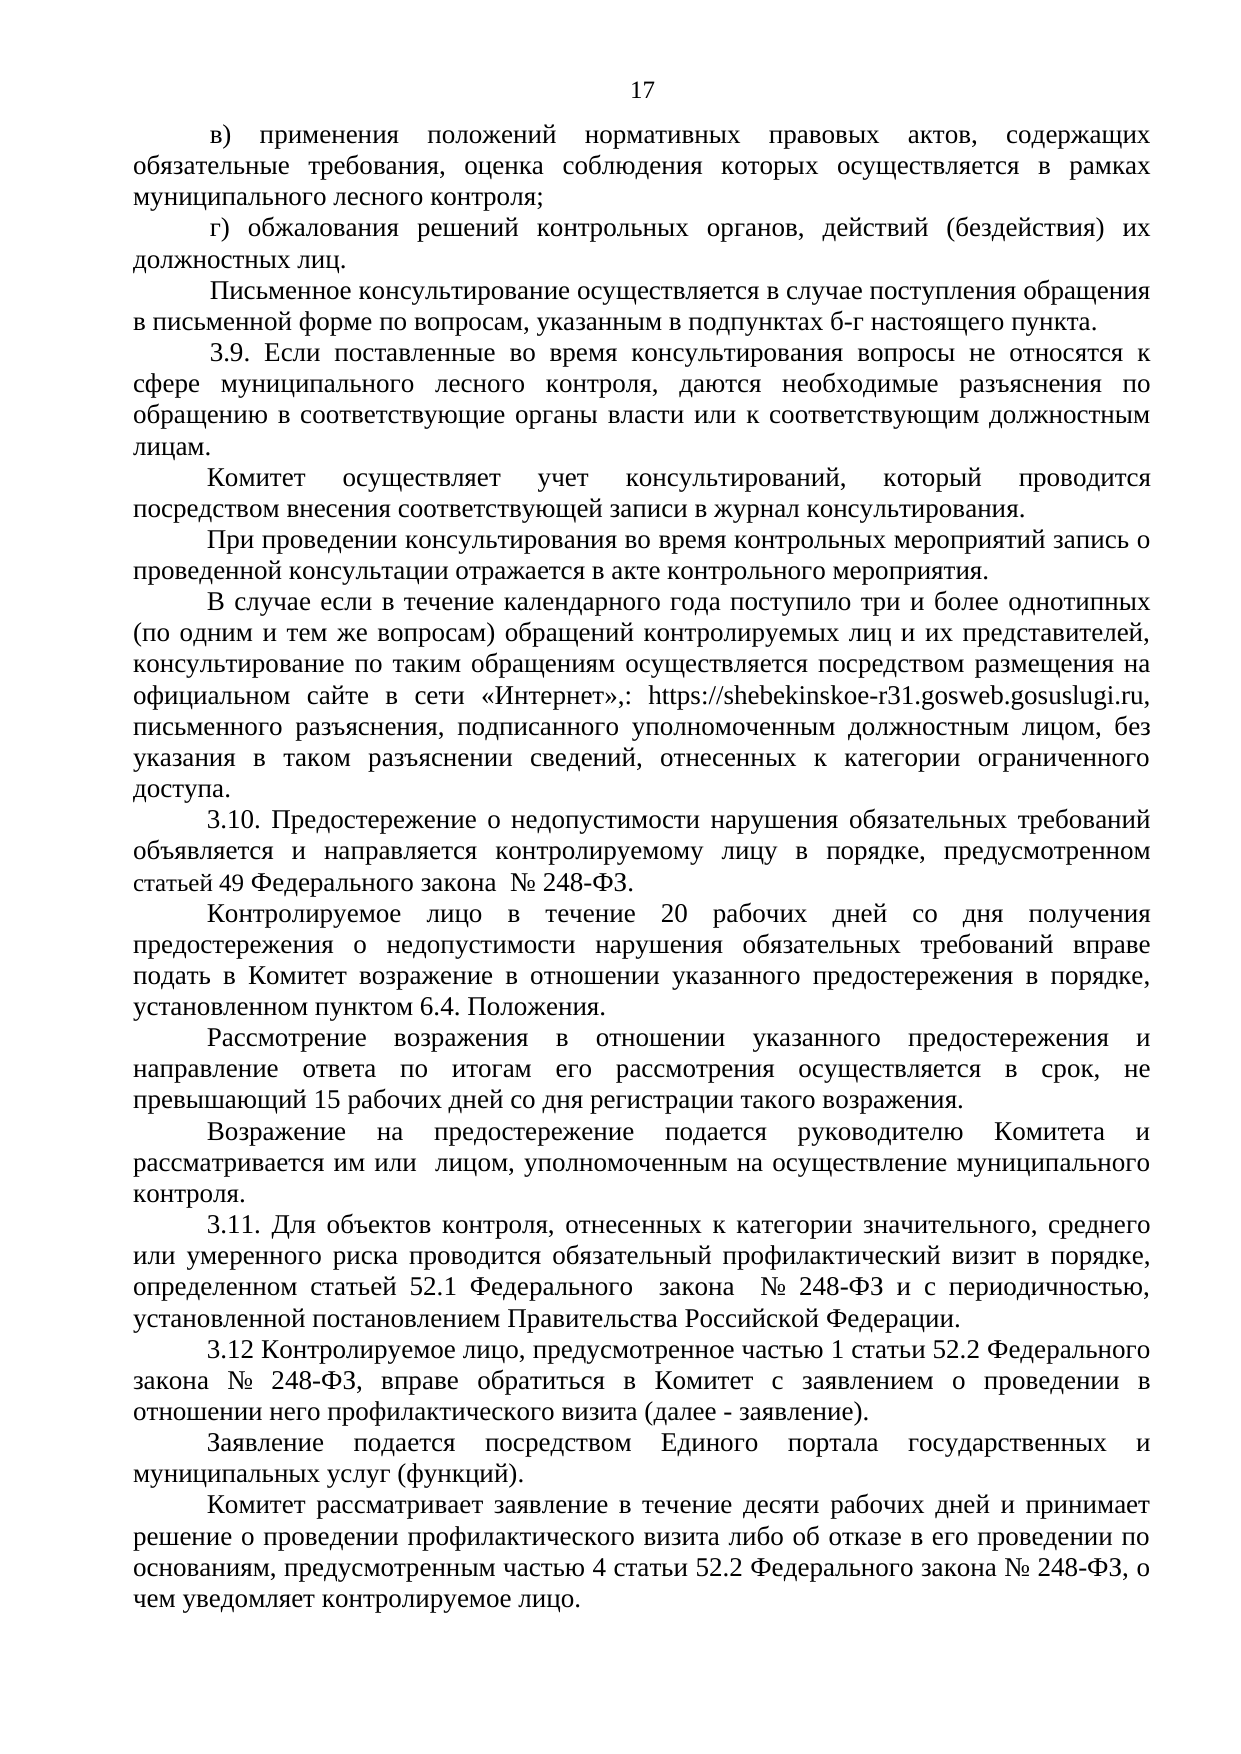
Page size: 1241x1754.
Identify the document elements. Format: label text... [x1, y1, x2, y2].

text В случае если в течение календарного года поступило три и более однотипных (по одним и тем же вопросам) обращений контролируемых лиц и их представителей, консультирование по таким обращениям осуществляется посредством размещения на официальном сайте в сети «Интернет»,: https://shebekinskoe-r31.gosweb.gosuslugi.ru, письменного разъяснения, подписанного уполномоченным должностным лицом, без указания в таком разъяснении сведений, отнесенных к категории ограниченного доступа. [133, 585, 1152, 803]
text Письменное консультирование осуществляется в случае поступления обращения в письменной форме по вопросам, указанным в подпунктах б-г настоящего пункта. [133, 274, 1152, 336]
text 3.10. Предостережение о недопустимости нарушения обязательных требований объявляется и направляется контролируемому лицу в порядке, предусмотренном статьей 49 Федерального закона № 248-ФЗ. [133, 803, 1152, 897]
text Комитет рассматривает заявление в течение десяти рабочих дней и принимает решение о проведении профилактического визита либо об отказе в его проведении по основаниям, предусмотренным частью 4 статьи 52.2 Федерального закона № 248-ФЗ, о чем уведомляет контролируемое лицо. [133, 1488, 1152, 1613]
text в) применения положений нормативных правовых актов, содержащих обязательные требования, оценка соблюдения которых осуществляется в рамках муниципального лесного контроля; [133, 118, 1152, 212]
text Возражение на предостережение подается руководителю Комитета и рассматривается им или лицом, уполномоченным на осуществление муниципального контроля. [133, 1115, 1152, 1208]
text 3.12 Контролируемое лицо, предусмотренное частью 1 статьи 52.2 Федерального закона № 248-ФЗ, вправе обратиться в Комитет с заявлением о проведении в отношении него профилактического визита (далее - заявление). [133, 1333, 1152, 1426]
text 3.11. Для объектов контроля, отнесенных к категории значительного, среднего или умеренного риска проводится обязательный профилактический визит в порядке, определенном статьей 52.1 Федерального закона № 248-ФЗ и с периодичностью, установленной постановлением Правительства Российской Федерации. [133, 1208, 1152, 1333]
text Контролируемое лицо в течение 20 рабочих дней со дня получения предостережения о недопустимости нарушения обязательных требований вправе подать в Комитет возражение в отношении указанного предостережения в порядке, установленном пунктом 6.4. Положения. [133, 897, 1152, 1021]
text При проведении консультирования во время контрольных мероприятий запись о проведенной консультации отражается в акте контрольного мероприятия. [133, 523, 1152, 585]
text 3.9. Если поставленные во время консультирования вопросы не относятся к сфере муниципального лесного контроля, даются необходимые разъяснения по обращению в соответствующие органы власти или к соответствующим должностным лицам. [133, 336, 1152, 461]
text Заявление подается посредством Единого портала государственных и муниципальных услуг (функций). [133, 1426, 1152, 1488]
text г) обжалования решений контрольных органов, действий (бездействия) их должностных лиц. [133, 212, 1152, 274]
text Комитет осуществляет учет консультирований, который проводится посредством внесения соответствующей записи в журнал консультирования. [133, 461, 1152, 523]
text Рассмотрение возражения в отношении указанного предостережения и направление ответа по итогам его рассмотрения осуществляется в срок, не превышающий 15 рабочих дней со дня регистрации такого возражения. [133, 1021, 1152, 1115]
